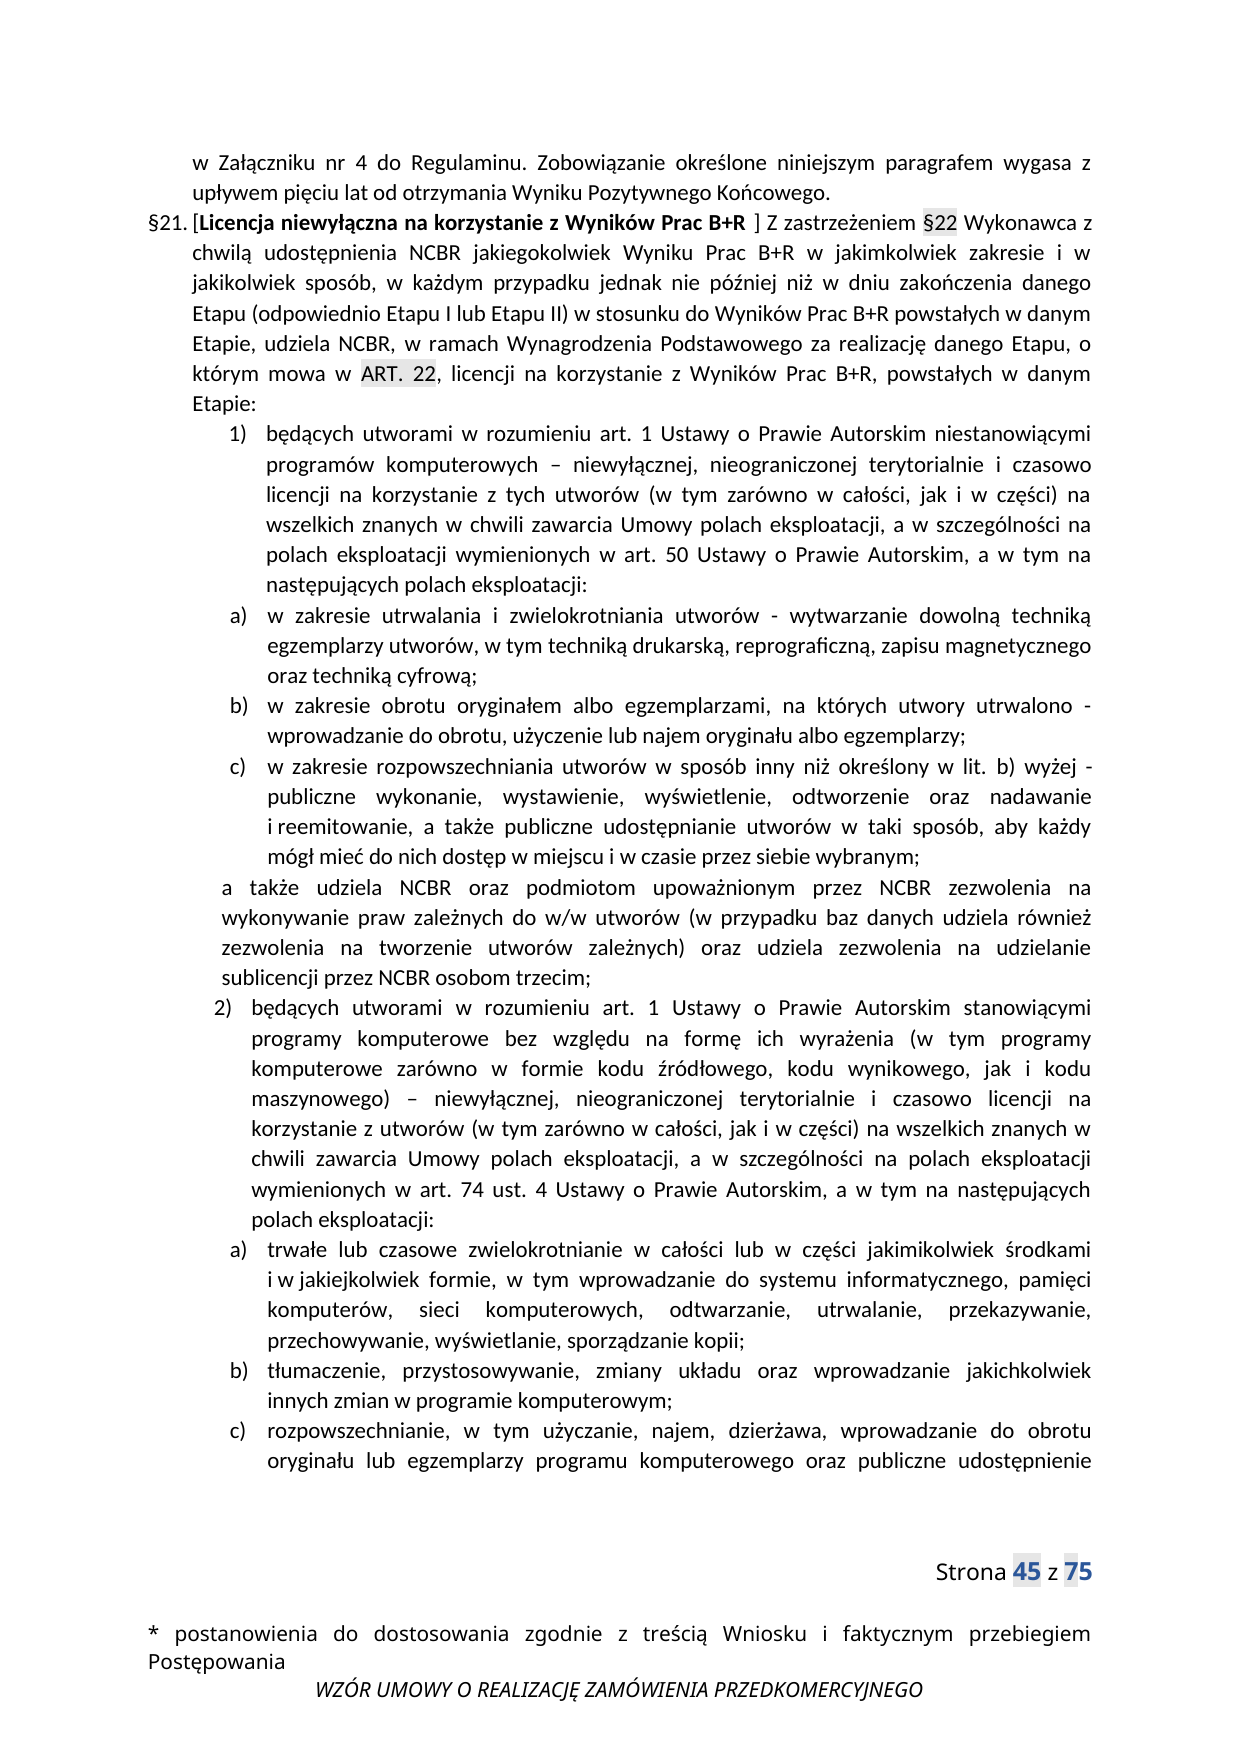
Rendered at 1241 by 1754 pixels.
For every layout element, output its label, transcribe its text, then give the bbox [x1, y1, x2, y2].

list w zakresie utrwalania i zwielokrotniania utworów - wytwarzanie dowolną techniką egzemplarzy utworów, w tym techniką drukarską, reprograficzną, zapisu magnetycznego oraz techniką cyfrową; [229, 601, 1093, 689]
list w zakresie obrotu oryginałem albo egzemplarzami, na których utwory utrwalono - wprowadzanie do obrotu, użyczenie lub najem oryginału albo egzemplarzy; [229, 691, 1093, 749]
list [148, 148, 1093, 206]
list będących utworami w rozumieniu art. 1 Ustawy o Prawie Autorskim stanowiącymi programy komputerowe bez względu na formę ich wyrażenia (w tym programy komputerowe zarówno w formie kodu źródłowego, kodu wynikowego, jak i kodu maszynowego) – niewyłącznej, nieograniczonej terytorialnie i czasowo licencji na korzystanie z utworów (w tym zarówno w całości, jak i w części) na wszelkich znanych w chwili zawarcia Umowy polach eksploatacji, a w szczególności na polach eksploatacji wymienionych w art. 74 ust. 4 Ustawy o Prawie Autorskim, a w tym na następujących polach eksploatacji: [213, 993, 1093, 1233]
list [Licencja niewyłączna na korzystanie z Wyników Prac B+R ] Z zastrzeżeniem §22 Wykonawca z chwilą udostępnienia NCBR jakiegokolwiek Wyniku Prac B+R w jakimkolwiek zakresie i w jakikolwiek sposób, w każdym przypadku jednak nie później niż w dniu zakończenia danego Etapu (odpowiednio Etapu I lub Etapu II) w stosunku do Wyników Prac B+R powstałych w danym Etapie, udziela NCBR, w ramach Wynagrodzenia Podstawowego za realizację danego Etapu, o którym mowa w ART. 22, licencji na korzystanie z Wyników Prac B+R, powstałych w danym Etapie: [148, 208, 1093, 417]
list a także udziela NCBR oraz podmiotom upoważnionym przez NCBR zezwolenia na wykonywanie praw zależnych do w/w utworów (w przypadku baz danych udziela również zezwolenia na tworzenie utworów zależnych) oraz udziela zezwolenia na udzielanie sublicencji przez NCBR osobom trzecim; [221, 873, 1093, 991]
list w zakresie rozpowszechniania utworów w sposób inny niż określony w lit. b) wyżej - publiczne wykonanie, wystawienie, wyświetlenie, odtworzenie oraz nadawanie i reemitowanie, a także publiczne udostępnianie utworów w taki sposób, aby każdy mógł mieć do nich dostęp w miejscu i w czasie przez siebie wybranym; [229, 752, 1093, 870]
list będących utworami w rozumieniu art. 1 Ustawy o Prawie Autorskim niestanowiącymi programów komputerowych – niewyłącznej, nieograniczonej terytorialnie i czasowo licencji na korzystanie z tych utworów (w tym zarówno w całości, jak i w części) na wszelkich znanych w chwili zawarcia Umowy polach eksploatacji, a w szczególności na polach eksploatacji wymienionych w art. 50 Ustawy o Prawie Autorskim, a w tym na następujących polach eksploatacji: [228, 419, 1093, 598]
list trwałe lub czasowe zwielokrotnianie w całości lub w części jakimikolwiek środkami i w jakiejkolwiek formie, w tym wprowadzanie do systemu informatycznego, pamięci komputerów, sieci komputerowych, odtwarzanie, utrwalanie, przekazywanie, przechowywanie, wyświetlanie, sporządzanie kopii; [229, 1235, 1093, 1354]
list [229, 1416, 1093, 1474]
list tłumaczenie, przystosowywanie, zmiany układu oraz wprowadzanie jakichkolwiek innych zmian w programie komputerowym; [229, 1356, 1093, 1414]
